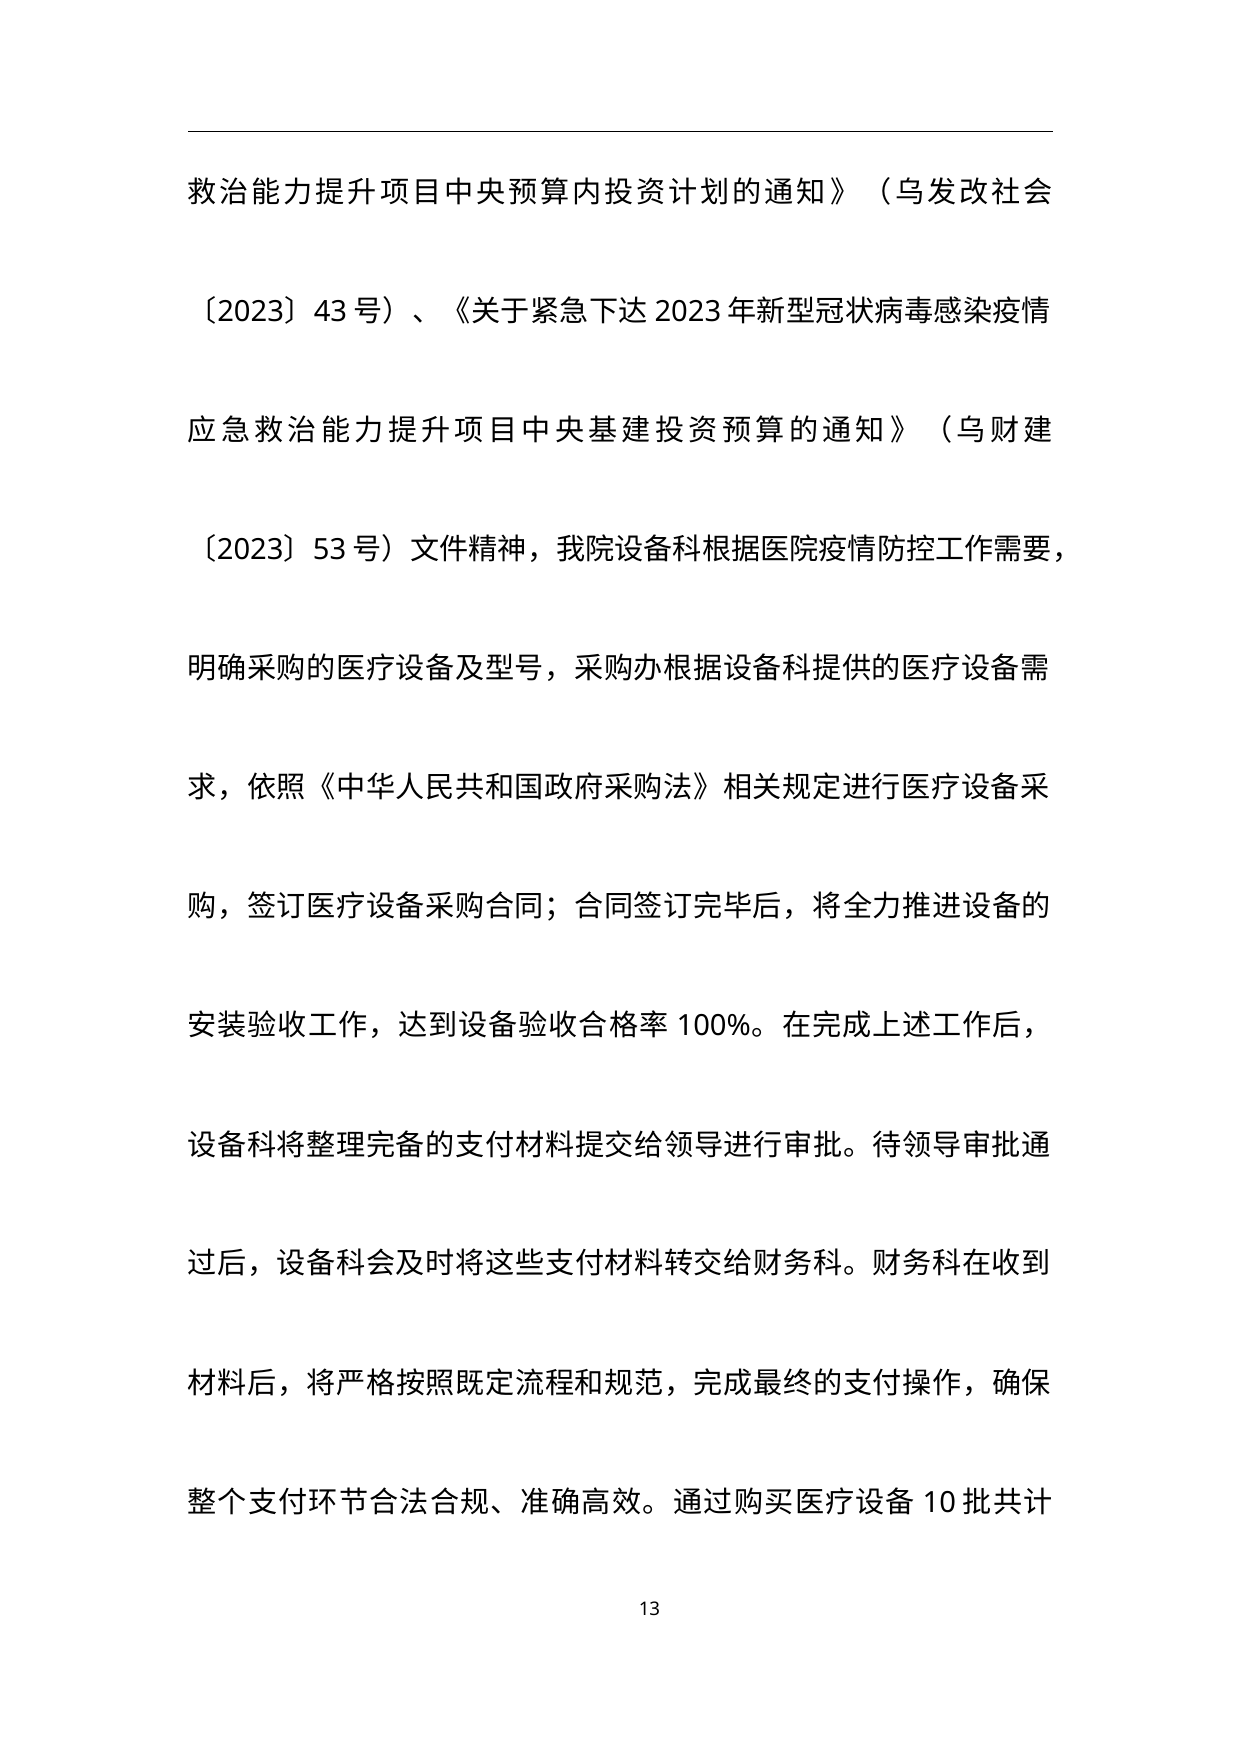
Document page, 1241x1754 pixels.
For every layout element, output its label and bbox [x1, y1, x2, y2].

text [187, 150, 1053, 1539]
